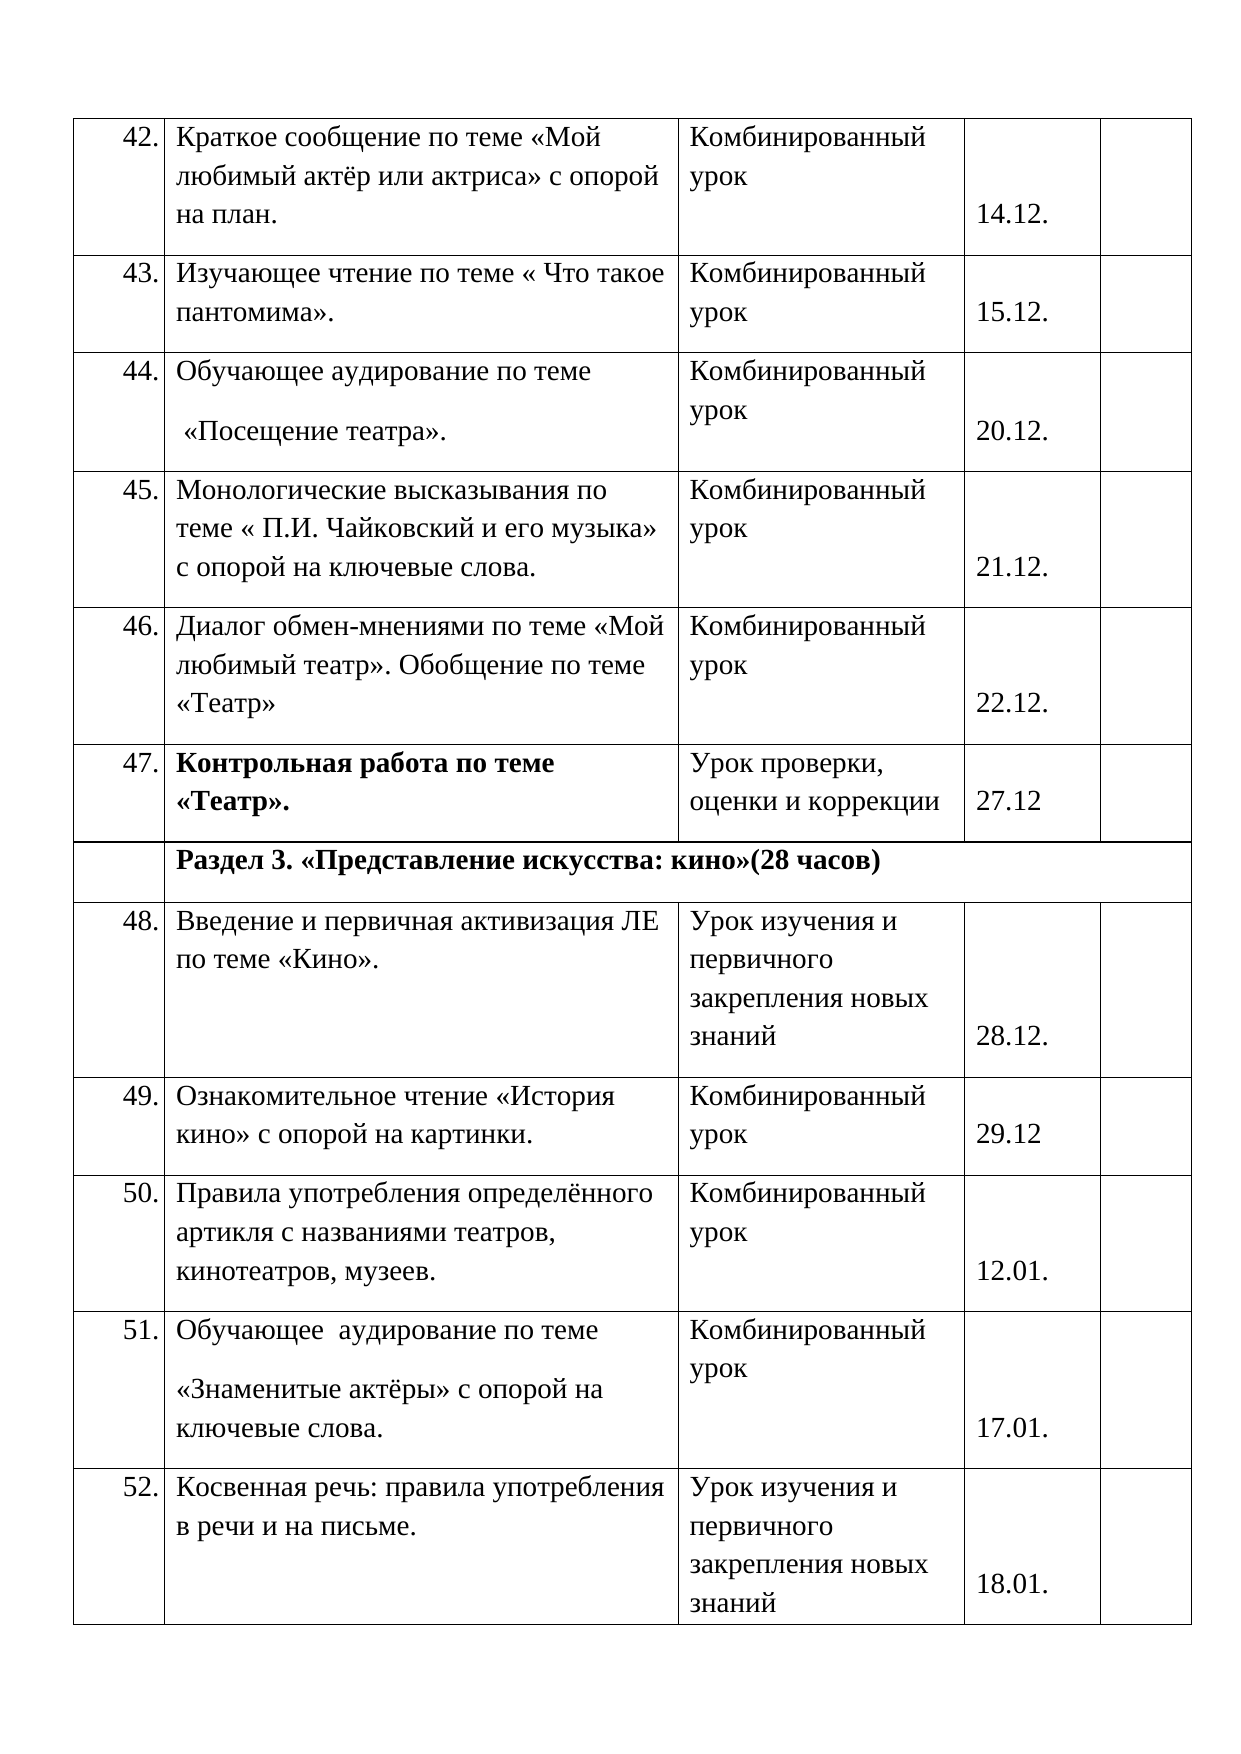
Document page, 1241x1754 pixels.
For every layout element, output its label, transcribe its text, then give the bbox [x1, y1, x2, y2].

table_cell Ознакомительное чтение «История кино» с опорой на картинки. [165, 1078, 678, 1174]
table_cell [1101, 1469, 1191, 1624]
table_cell 28.12. [965, 903, 1100, 1077]
table_cell 17.01. [965, 1312, 1100, 1468]
table_cell [74, 1078, 164, 1174]
table_cell [74, 745, 164, 841]
table_cell [74, 256, 164, 352]
table_cell [74, 353, 164, 471]
table_cell Раздел 3. «Представление искусства: кино»(28 часов) [165, 843, 1191, 902]
table_cell Комбинированный урок [679, 256, 964, 352]
table_cell 27.12 [965, 745, 1100, 841]
table_cell [74, 1469, 164, 1624]
table_cell Диалог обмен-мнениями по теме «Мой любимый театр». Обобщение по теме «Театр» [165, 608, 678, 744]
table_cell Контрольная работа по теме «Театр». [165, 745, 678, 841]
table_cell [74, 903, 164, 1077]
table_cell 20.12. [965, 353, 1100, 471]
table_cell [1101, 1176, 1191, 1311]
table_cell [74, 843, 164, 902]
table_cell 29.12 [965, 1078, 1100, 1174]
table_cell [1101, 256, 1191, 352]
table_cell [1101, 608, 1191, 744]
table_cell Комбинированный урок [679, 1078, 964, 1174]
table_cell Урок изучения и первичного закрепления новых знаний [679, 1469, 964, 1624]
table_cell Обучающее аудирование по теме «Знаменитые актёры» с опорой на ключевые слова. [165, 1312, 678, 1468]
table_cell [1101, 745, 1191, 841]
table_cell [74, 1176, 164, 1311]
table_cell [74, 472, 164, 607]
table_cell Изучающее чтение по теме « Что такое пантомима». [165, 256, 678, 352]
table_cell 15.12. [965, 256, 1100, 352]
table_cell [679, 119, 964, 254]
table_cell [74, 119, 164, 254]
table_cell Урок проверки, оценки и коррекции [679, 745, 964, 841]
table_cell Введение и первичная активизация ЛЕ по теме «Кино». [165, 903, 678, 1077]
table_cell Обучающее аудирование по теме «Посещение театра». [165, 353, 678, 471]
table_cell Комбинированный урок [679, 1312, 964, 1468]
table_cell [1101, 119, 1191, 254]
table_cell 22.12. [965, 608, 1100, 744]
table_cell Монологические высказывания по теме « П.И. Чайковский и его музыка» с опорой на ключевые слова. [165, 472, 678, 607]
table_cell [1101, 1312, 1191, 1468]
table_cell [74, 608, 164, 744]
table_cell Комбинированный урок [679, 472, 964, 607]
table_cell Косвенная речь: правила употребления в речи и на письме. [165, 1469, 678, 1624]
table_cell Урок изучения и первичного закрепления новых знаний [679, 903, 964, 1077]
table_cell [1101, 903, 1191, 1077]
table_cell Правила употребления определённого артикля с названиями театров, кинотеатров, музеев. [165, 1176, 678, 1311]
table_cell Комбинированный урок [679, 353, 964, 471]
table_cell 18.01. [965, 1469, 1100, 1624]
table_cell Краткое сообщение по теме «Мой любимый актёр или актриса» с опорой на план. [165, 119, 678, 254]
table_cell [1101, 353, 1191, 471]
table_cell 14.12. [965, 119, 1100, 254]
table_cell [1101, 472, 1191, 607]
table_cell 21.12. [965, 472, 1100, 607]
table_cell [1101, 1078, 1191, 1174]
table_cell 12.01. [965, 1176, 1100, 1311]
table_cell [74, 1312, 164, 1468]
table_cell Комбинированный урок [679, 1176, 964, 1311]
table_cell Комбинированный урок [679, 608, 964, 744]
